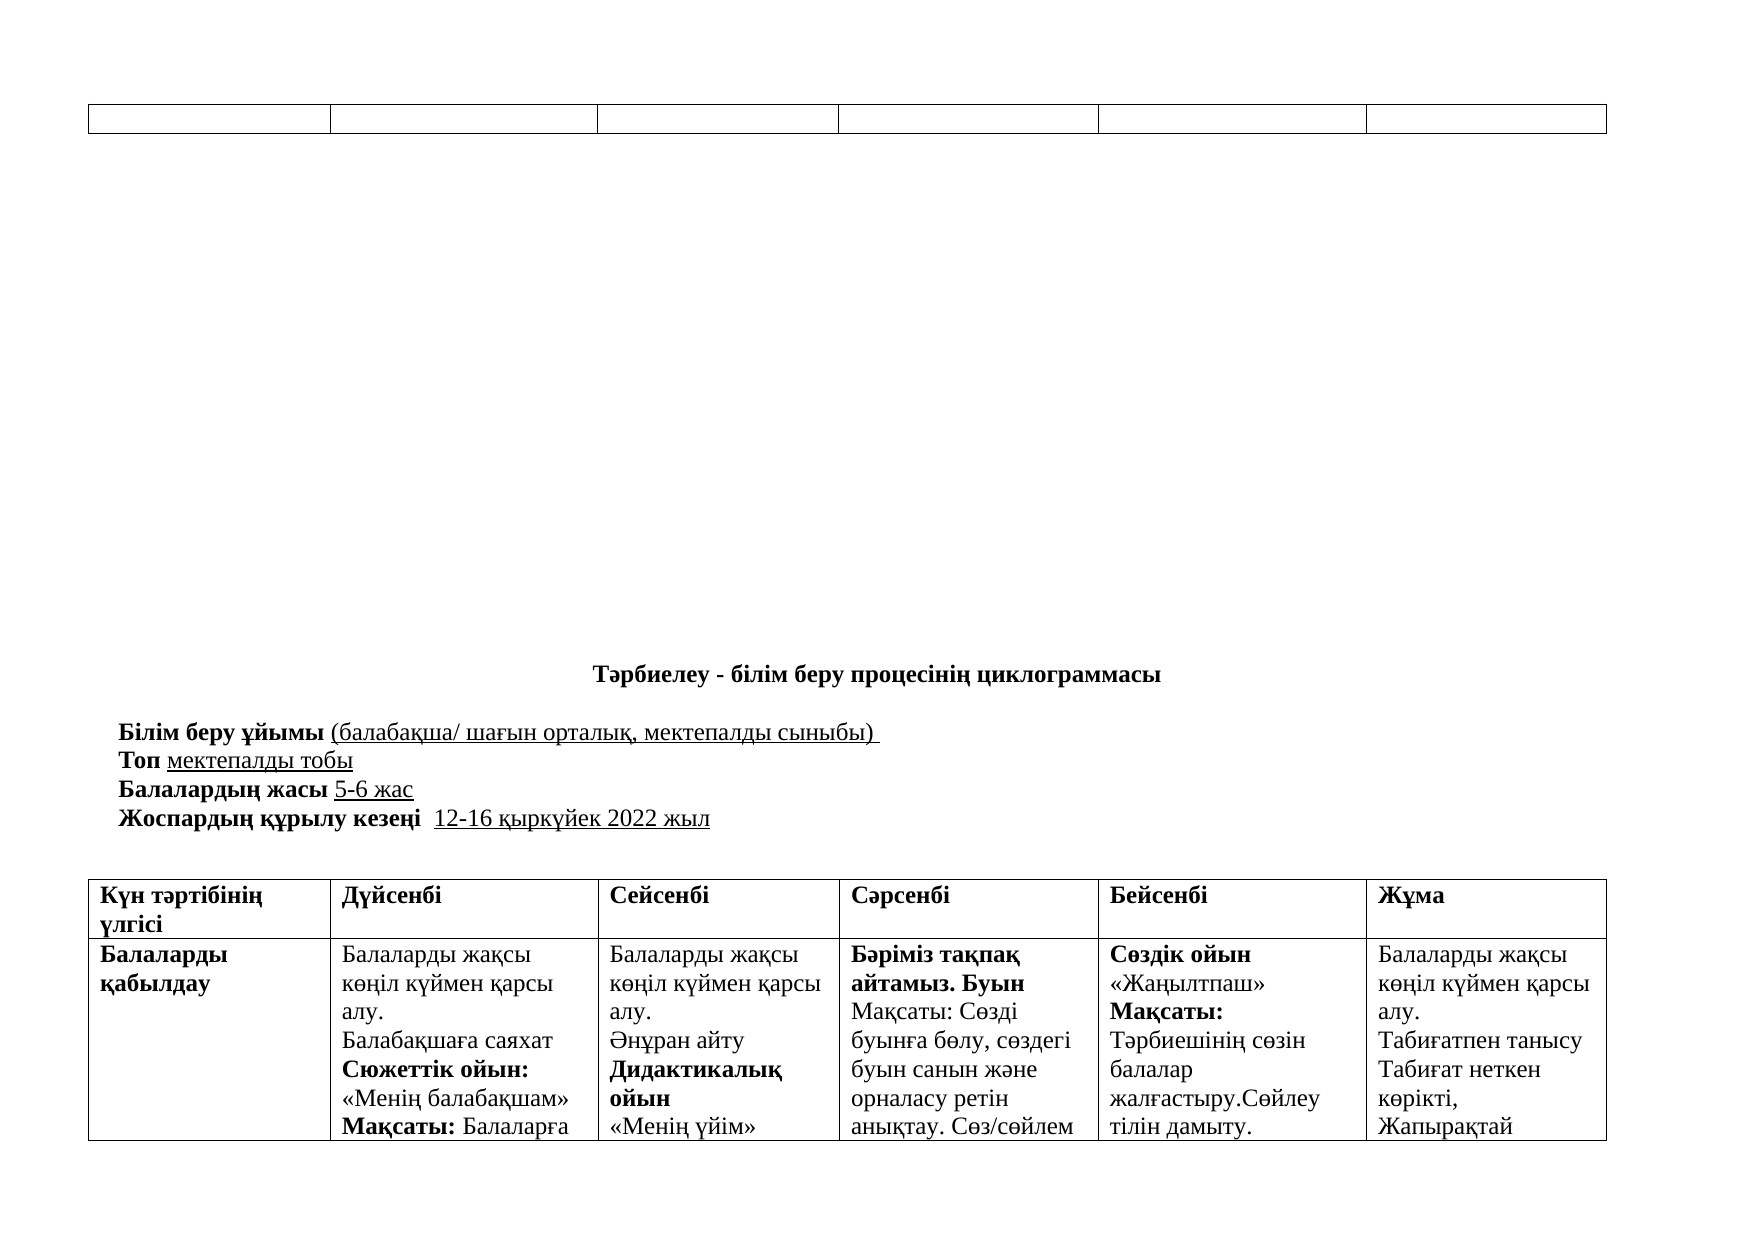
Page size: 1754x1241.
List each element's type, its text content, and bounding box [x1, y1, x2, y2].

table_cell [1367, 939, 1606, 1140]
table_header Күн тәртібінің үлгісі [89, 880, 330, 938]
table_header Дүйсенбі [331, 880, 598, 938]
table_cell Балаларды қабылдау [89, 939, 330, 1140]
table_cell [598, 105, 838, 133]
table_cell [89, 105, 330, 133]
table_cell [1099, 939, 1366, 1140]
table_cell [1099, 105, 1366, 133]
text Жоспардың құрылу кезеңі 12-16 қыркүйек 2022 жыл [118, 803, 1636, 832]
text Тәрбиелеу - білім беру процесінің циклограммасы [118, 659, 1636, 688]
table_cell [599, 939, 839, 1140]
table_header Сәрсенбі [840, 880, 1098, 938]
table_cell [840, 939, 1098, 1140]
table_header Бейсенбі [1099, 880, 1366, 938]
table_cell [331, 105, 597, 133]
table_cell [839, 105, 1098, 133]
text Топ мектепалды тобы [118, 745, 1636, 774]
text Балалардың жасы 5-6 жас [118, 774, 1636, 803]
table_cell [1367, 105, 1606, 133]
text Білім беру ұйымы (балабақша/ шағын орталық, мектепалды сыныбы) [118, 717, 1636, 745]
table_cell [331, 939, 598, 1140]
table_header Сейсенбі [599, 880, 839, 938]
table_header Жұма [1367, 880, 1606, 938]
